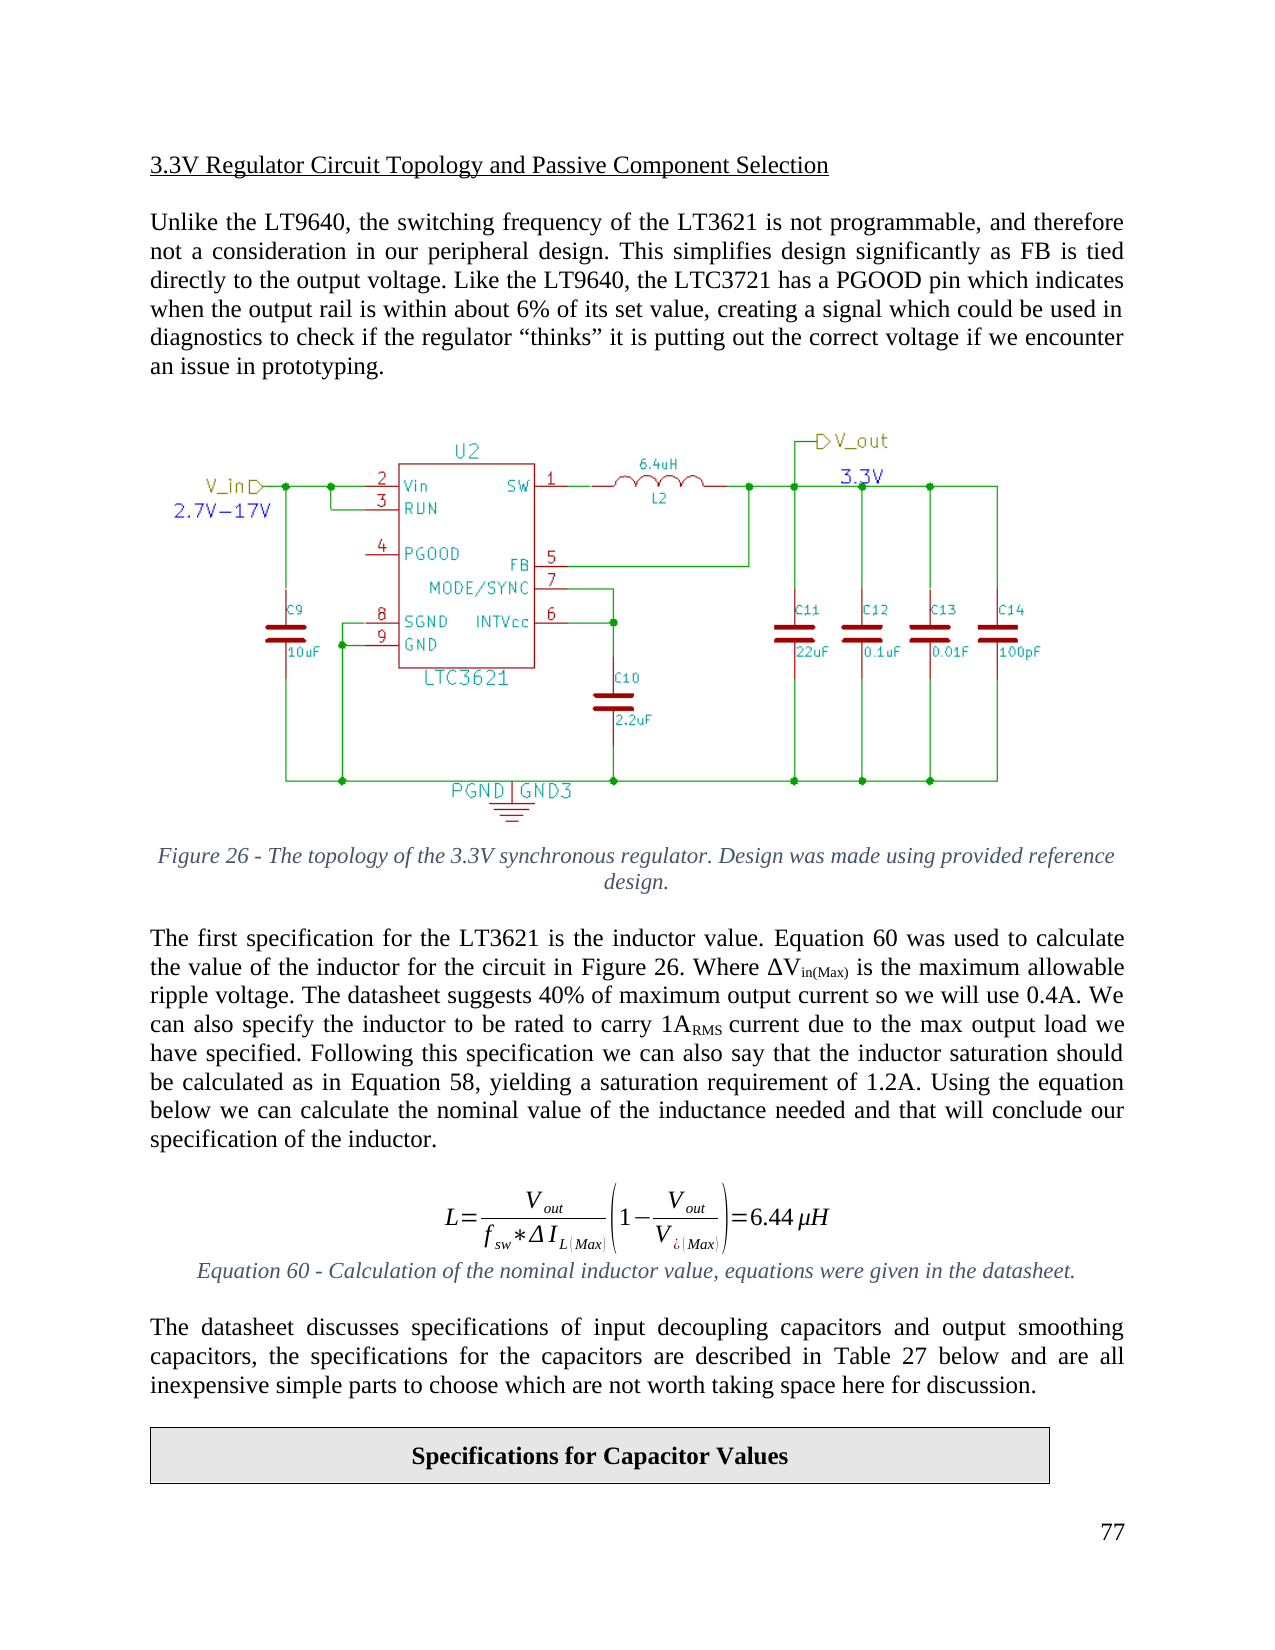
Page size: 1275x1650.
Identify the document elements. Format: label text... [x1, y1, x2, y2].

text Figure 26 - The topology of the 3.3V synchronous regulator. Design was made using provided reference design. [150, 842, 1125, 894]
text Equation 60 - Calculation of the nominal inductor value, equations were given in the datasheet. [150, 1257, 1125, 1283]
text The first specification for the LT3621 is the inductor value. Equation 60 was used to calculate the value of the inductor for the circuit in Figure 26. Where ΔVin(Max) is the maximum allowable ripple voltage. The datasheet suggests 40% of maximum output current so we will use 0.4A. We can also specify the inductor to be rated to carry 1ARMS current due to the max output load we have specified. Following this specification we can also say that the inductor saturation should be calculated as in Equation 58, yielding a saturation requirement of 1.2A. Using the equation below we can calculate the nominal value of the inductance needed and that will conclude our specification of the inductor. [150, 923, 1125, 1153]
picture [150, 408, 1050, 842]
text The datasheet discusses specifications of input decoupling capacitors and output smoothing capacitors, the specifications for the capacitors are described in Table 27 below and are all inexpensive simple parts to choose which are not worth taking space here for discussion. [150, 1312, 1125, 1398]
table_header Specifications for Capacitor Values [151, 1428, 1049, 1482]
text Unlike the LT9640, the switching frequency of the LT3621 is not programmable, and therefore not a consideration in our peripheral design. This simplifies design significantly as FB is tied directly to the output voltage. Like the LT9640, the LTC3721 has a PGOOD pin which indicates when the output rail is within about 6% of its set value, creating a signal which could be used in diagnostics to check if the regulator “thinks” it is putting out the correct voltage if we encounter an issue in prototyping. [150, 207, 1125, 380]
subtitle 3.3V Regulator Circuit Topology and Passive Component Selection [150, 150, 1125, 179]
